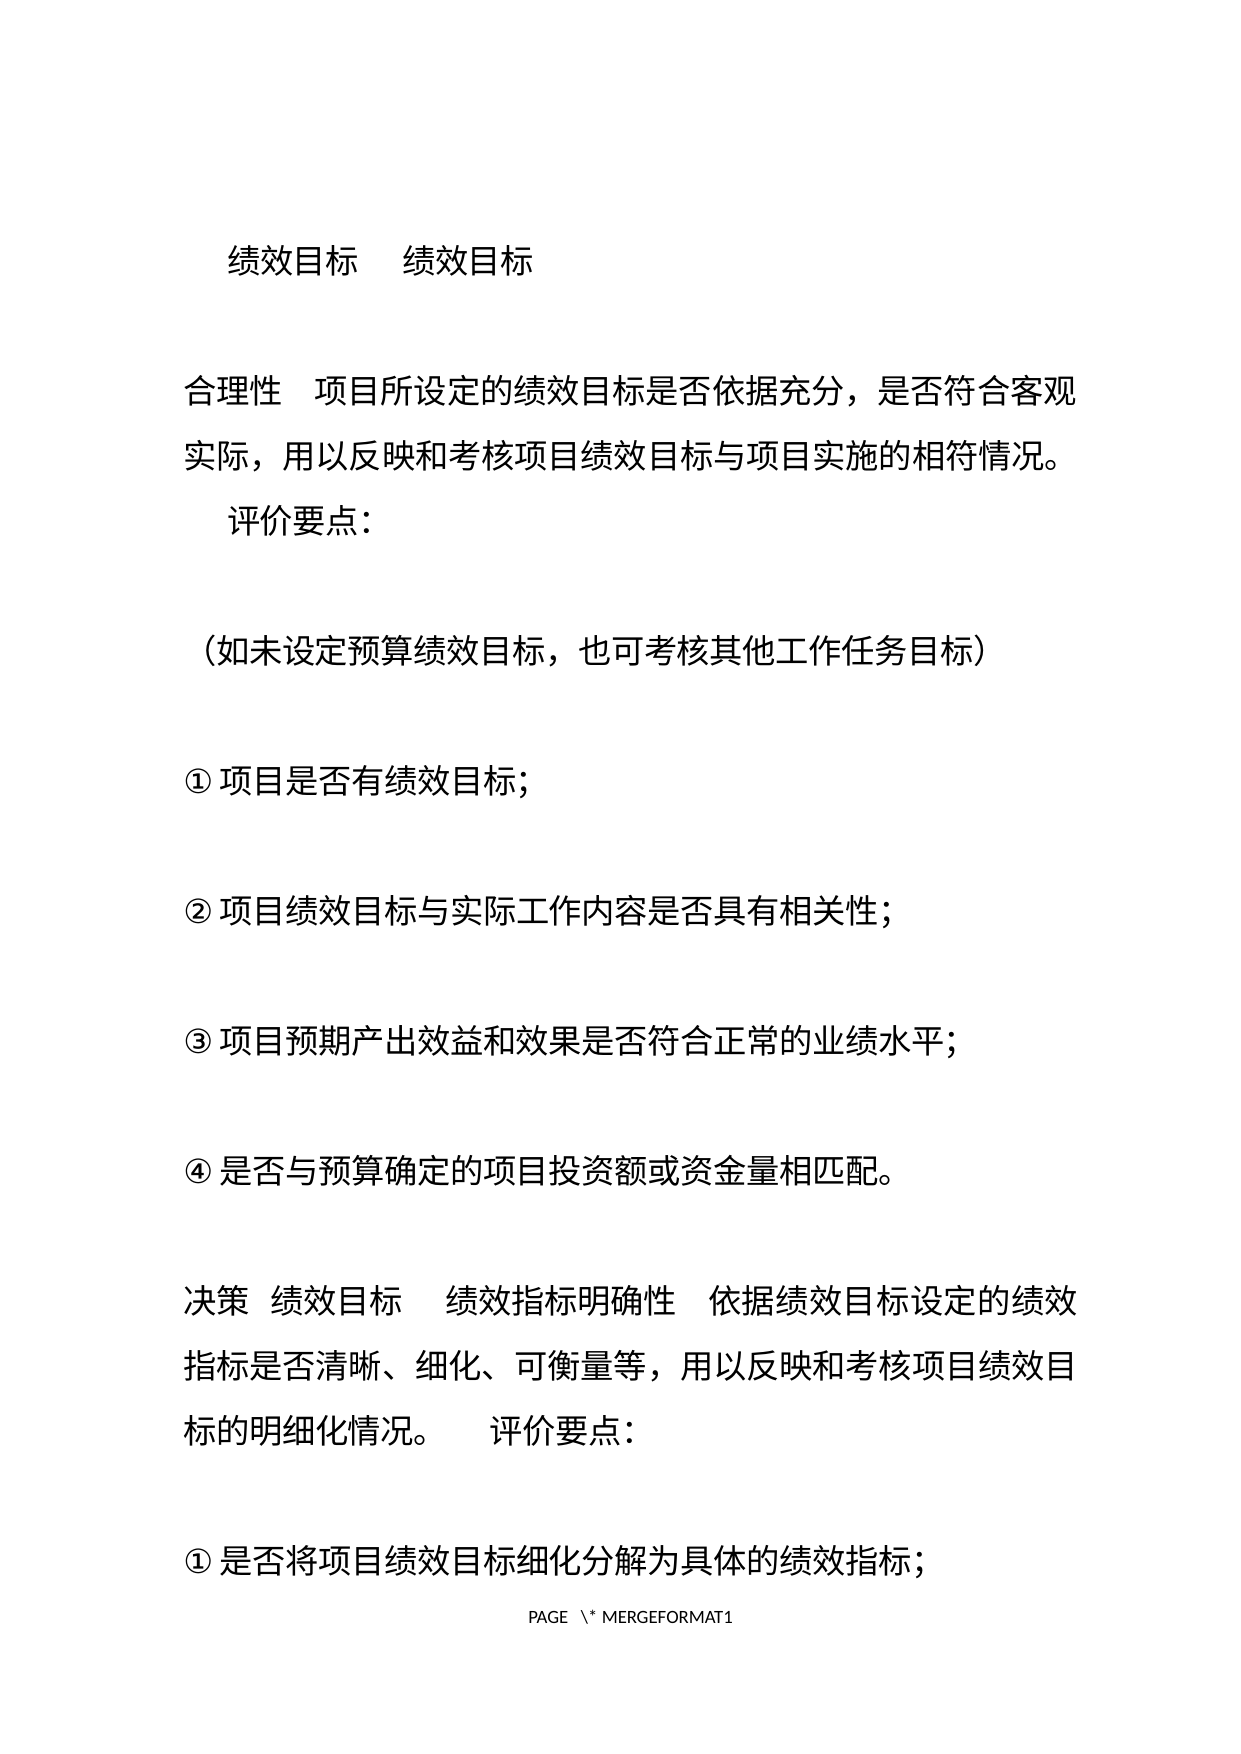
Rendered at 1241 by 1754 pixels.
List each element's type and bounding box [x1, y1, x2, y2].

text [183, 162, 1078, 1592]
